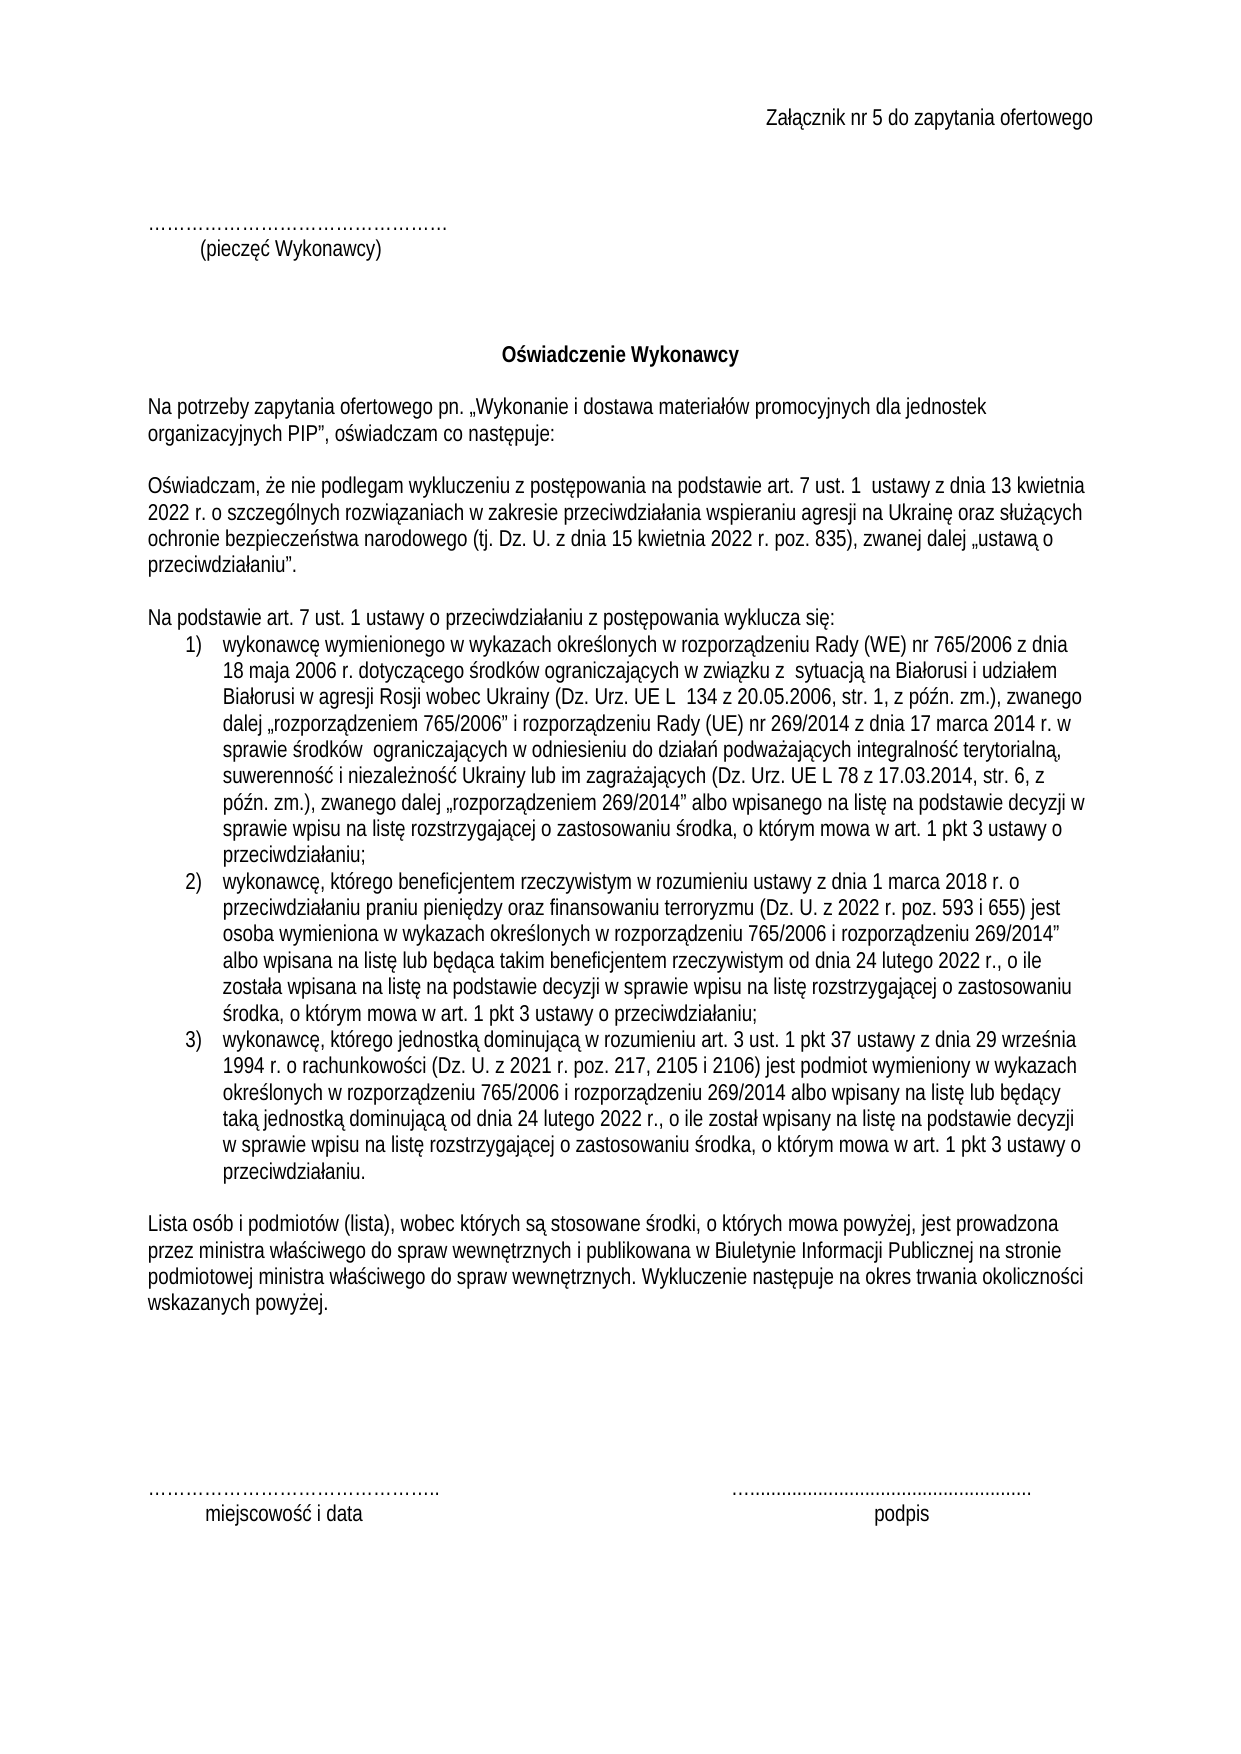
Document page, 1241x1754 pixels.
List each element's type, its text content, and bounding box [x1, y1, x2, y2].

text Na potrzeby zapytania ofertowego pn. „Wykonanie i dostawa materiałów promocyjnych dla jednostek organizacyjnych PIP”, oświadczam co następuje: [148, 393, 1093, 446]
text ……………………………………….. …...................................................... [148, 1474, 1093, 1500]
text Załącznik nr 5 do zapytania ofertowego [148, 103, 1093, 130]
text Lista osób i podmiotów (lista), wobec których są stosowane środki, o których mowa powyżej, jest prowadzona przez ministra właściwego do spraw wewnętrznych i publikowana w Biuletynie Informacji Publicznej na stronie podmiotowej ministra właściwego do spraw wewnętrznych. Wykluczenie następuje na okres trwania okoliczności wskazanych powyżej. [148, 1210, 1093, 1316]
text (pieczęć Wykonawcy) [148, 235, 1093, 262]
list wykonawcę wymienionego w wykazach określonych w rozporządzeniu Rady (WE) nr 765/2006 z dnia 18 maja 2006 r. dotyczącego środków ograniczających w związku z sytuacją na Białorusi i udziałem Białorusi w agresji Rosji wobec Ukrainy (Dz. Urz. UE L 134 z 20.05.2006, str. 1, z późn. zm.), zwanego dalej „rozporządzeniem 765/2006” i rozporządzeniu Rady (UE) nr 269/2014 z dnia 17 marca 2014 r. w sprawie środków ograniczających w odniesieniu do działań podważających integralność terytorialną, suwerenność i niezależność Ukrainy lub im zagrażających (Dz. Urz. UE L 78 z 17.03.2014, str. 6, z późn. zm.), zwanego dalej „rozporządzeniem 269/2014” albo wpisanego na listę na podstawie decyzji w sprawie wpisu na listę rozstrzygającej o zastosowaniu środka, o którym mowa w art. 1 pkt 3 ustawy o przeciwdziałaniu; [185, 631, 1093, 868]
text Oświadczenie Wykonawcy [148, 341, 1093, 367]
text ………………………………………… [148, 209, 1093, 235]
list wykonawcę, którego beneficjentem rzeczywistym w rozumieniu ustawy z dnia 1 marca 2018 r. o przeciwdziałaniu praniu pieniędzy oraz finansowaniu terroryzmu (Dz. U. z 2022 r. poz. 593 i 655) jest osoba wymieniona w wykazach określonych w rozporządzeniu 765/2006 i rozporządzeniu 269/2014” albo wpisana na listę lub będąca takim beneficjentem rzeczywistym od dnia 24 lutego 2022 r., o ile została wpisana na listę na podstawie decyzji w sprawie wpisu na listę rozstrzygającej o zastosowaniu środka, o którym mowa w art. 1 pkt 3 ustawy o przeciwdziałaniu; [185, 868, 1093, 1026]
text Oświadczam, że nie podlegam wykluczeniu z postępowania na podstawie art. 7 ust. 1 ustawy z dnia 13 kwietnia 2022 r. o szczególnych rozwiązaniach w zakresie przeciwdziałania wspieraniu agresji na Ukrainę oraz służących ochronie bezpieczeństwa narodowego (tj. Dz. U. z dnia 15 kwietnia 2022 r. poz. 835), zwanej dalej „ustawą o przeciwdziałaniu”. [148, 472, 1093, 578]
text miejscowość i data podpis [148, 1500, 1093, 1527]
list wykonawcę, którego jednostką dominującą w rozumieniu art. 3 ust. 1 pkt 37 ustawy z dnia 29 września 1994 r. o rachunkowości (Dz. U. z 2021 r. poz. 217, 2105 i 2106) jest podmiot wymieniony w wykazach określonych w rozporządzeniu 765/2006 i rozporządzeniu 269/2014 albo wpisany na listę lub będący taką jednostką dominującą od dnia 24 lutego 2022 r., o ile został wpisany na listę na podstawie decyzji w sprawie wpisu na listę rozstrzygającej o zastosowaniu środka, o którym mowa w art. 1 pkt 3 ustawy o przeciwdziałaniu. [185, 1026, 1093, 1184]
text Na podstawie art. 7 ust. 1 ustawy o przeciwdziałaniu z postępowania wyklucza się: [148, 604, 1093, 631]
